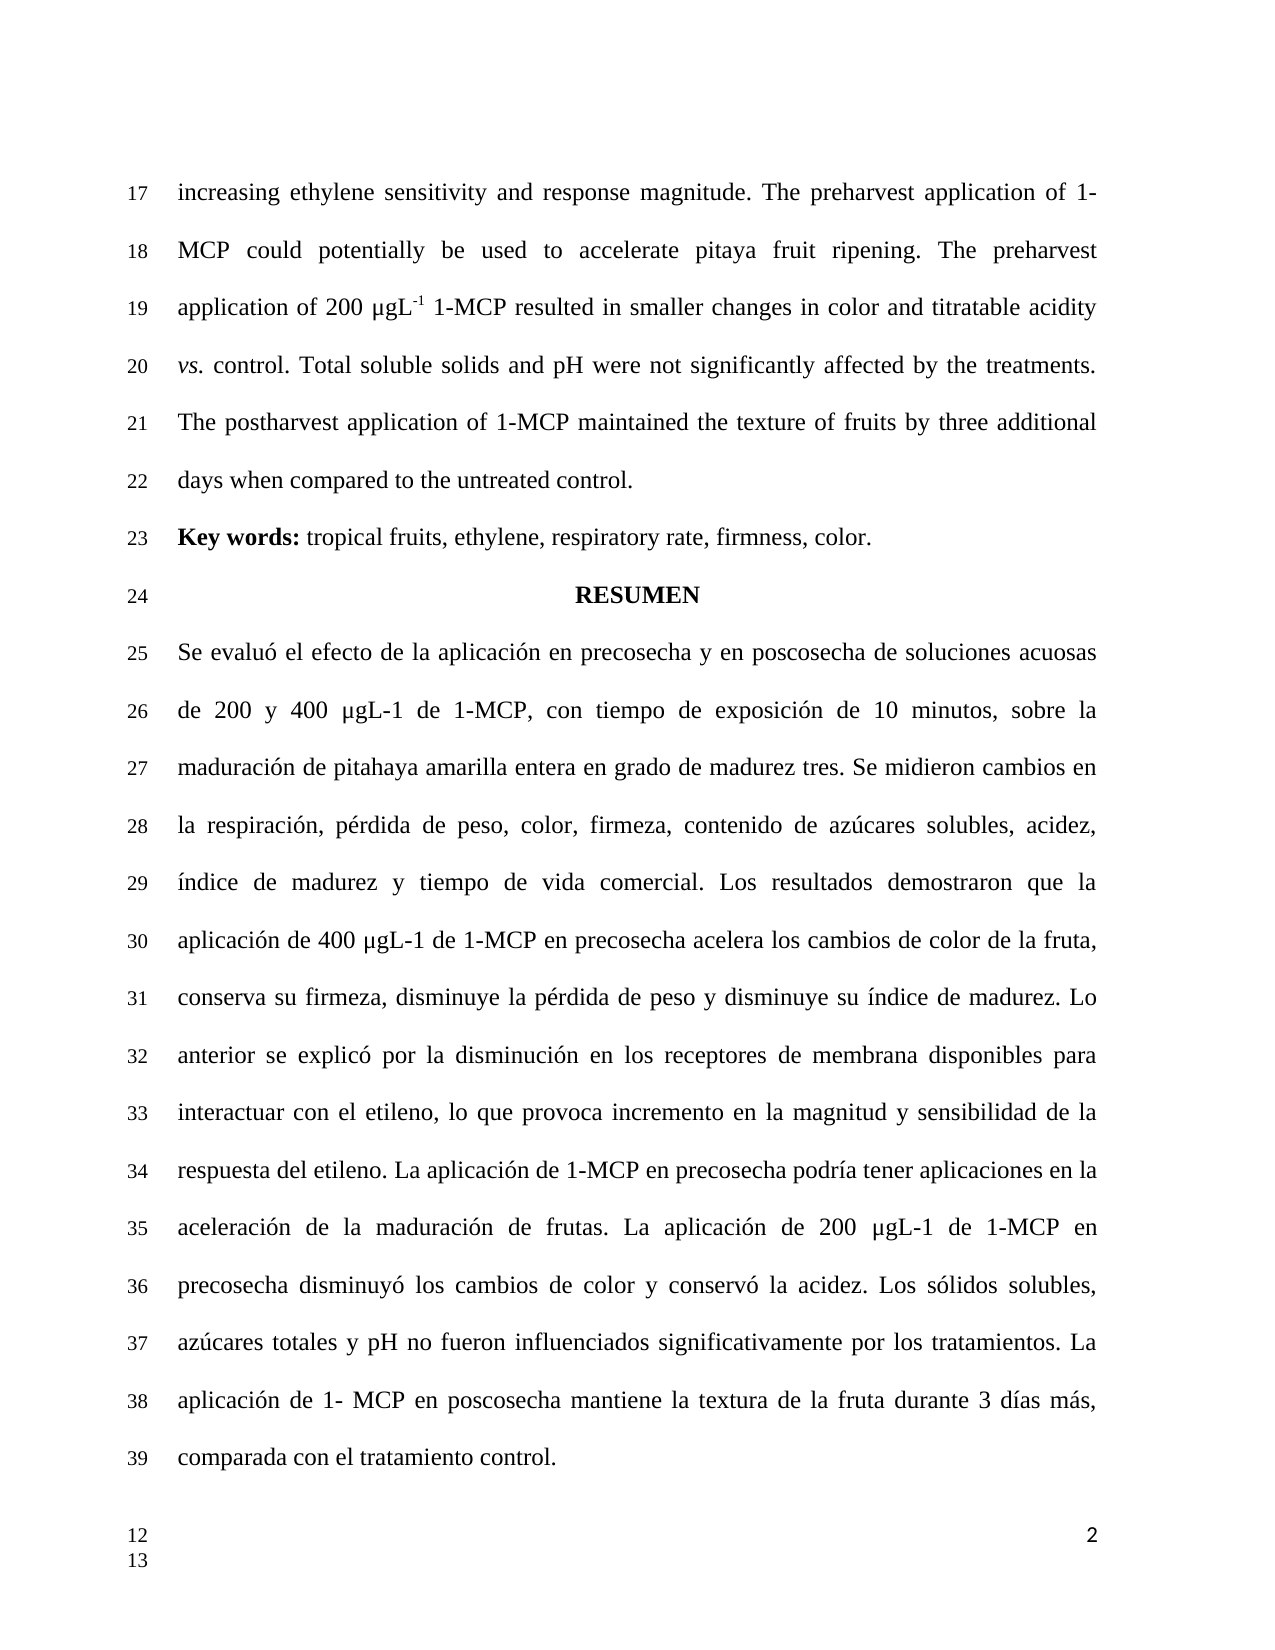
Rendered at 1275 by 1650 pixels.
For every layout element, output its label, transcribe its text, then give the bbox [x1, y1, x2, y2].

text RESUMEN [177, 580, 1098, 608]
text Key words: tropical fruits, ethylene, respiratory rate, firmness, color. [177, 522, 1098, 551]
text The effect of pre- and postharvest applications of 200 and 400 μgL-1 aqueous solutions of 1-methylcyclopropene (1-MCP) on yellow pitaya (maturity stage 3) was assessed. Changes in respiratory rate, color, firmness, soluble solids content, titratable acidity, maturity index, weight loss and commercial preservation were measured. Results showed that the preharvest application of 400 μgL-1 1-MCP enhanced fruit color, preserved firmness, and reduced weight loss and maturity index of fruits. It is suggested that these results were explained by the reduction of available membrane receptors able to bind ethylene, thus increasing ethylene sensitivity and response magnitude. The preharvest application of 1-MCP could potentially be used to accelerate pitaya fruit ripening. The preharvest application of 200 μgL-1 1-MCP resulted in smaller changes in color and titratable acidity vs. control. Total soluble solids and pH were not significantly affected by the treatments. The postharvest application of 1-MCP maintained the texture of fruits by three additional days when compared to the untreated control. [177, 177, 1098, 493]
text Se evaluó el efecto de la aplicación en precosecha y en poscosecha de soluciones acuosas de 200 y 400 μgL-1 de 1-MCP, con tiempo de exposición de 10 minutos, sobre la maduración de pitahaya amarilla entera en grado de madurez tres. Se midieron cambios en la respiración, pérdida de peso, color, firmeza, contenido de azúcares solubles, acidez, índice de madurez y tiempo de vida comercial. Los resultados demostraron que la aplicación de 400 μgL-1 de 1-MCP en precosecha acelera los cambios de color de la fruta, conserva su firmeza, disminuye la pérdida de peso y disminuye su índice de madurez. Lo anterior se explicó por la disminución en los receptores de membrana disponibles para interactuar con el etileno, lo que provoca incremento en la magnitud y sensibilidad de la respuesta del etileno. La aplicación de 1-MCP en precosecha podría tener aplicaciones en la aceleración de la maduración de frutas. La aplicación de 200 μgL-1 de 1-MCP en precosecha disminuyó los cambios de color y conservó la acidez. Los sólidos solubles, azúcares totales y pH no fueron influenciados significativamente por los tratamientos. La aplicación de 1- MCP en poscosecha mantiene la textura de la fruta durante 3 días más, comparada con el tratamiento control. [177, 637, 1098, 1471]
